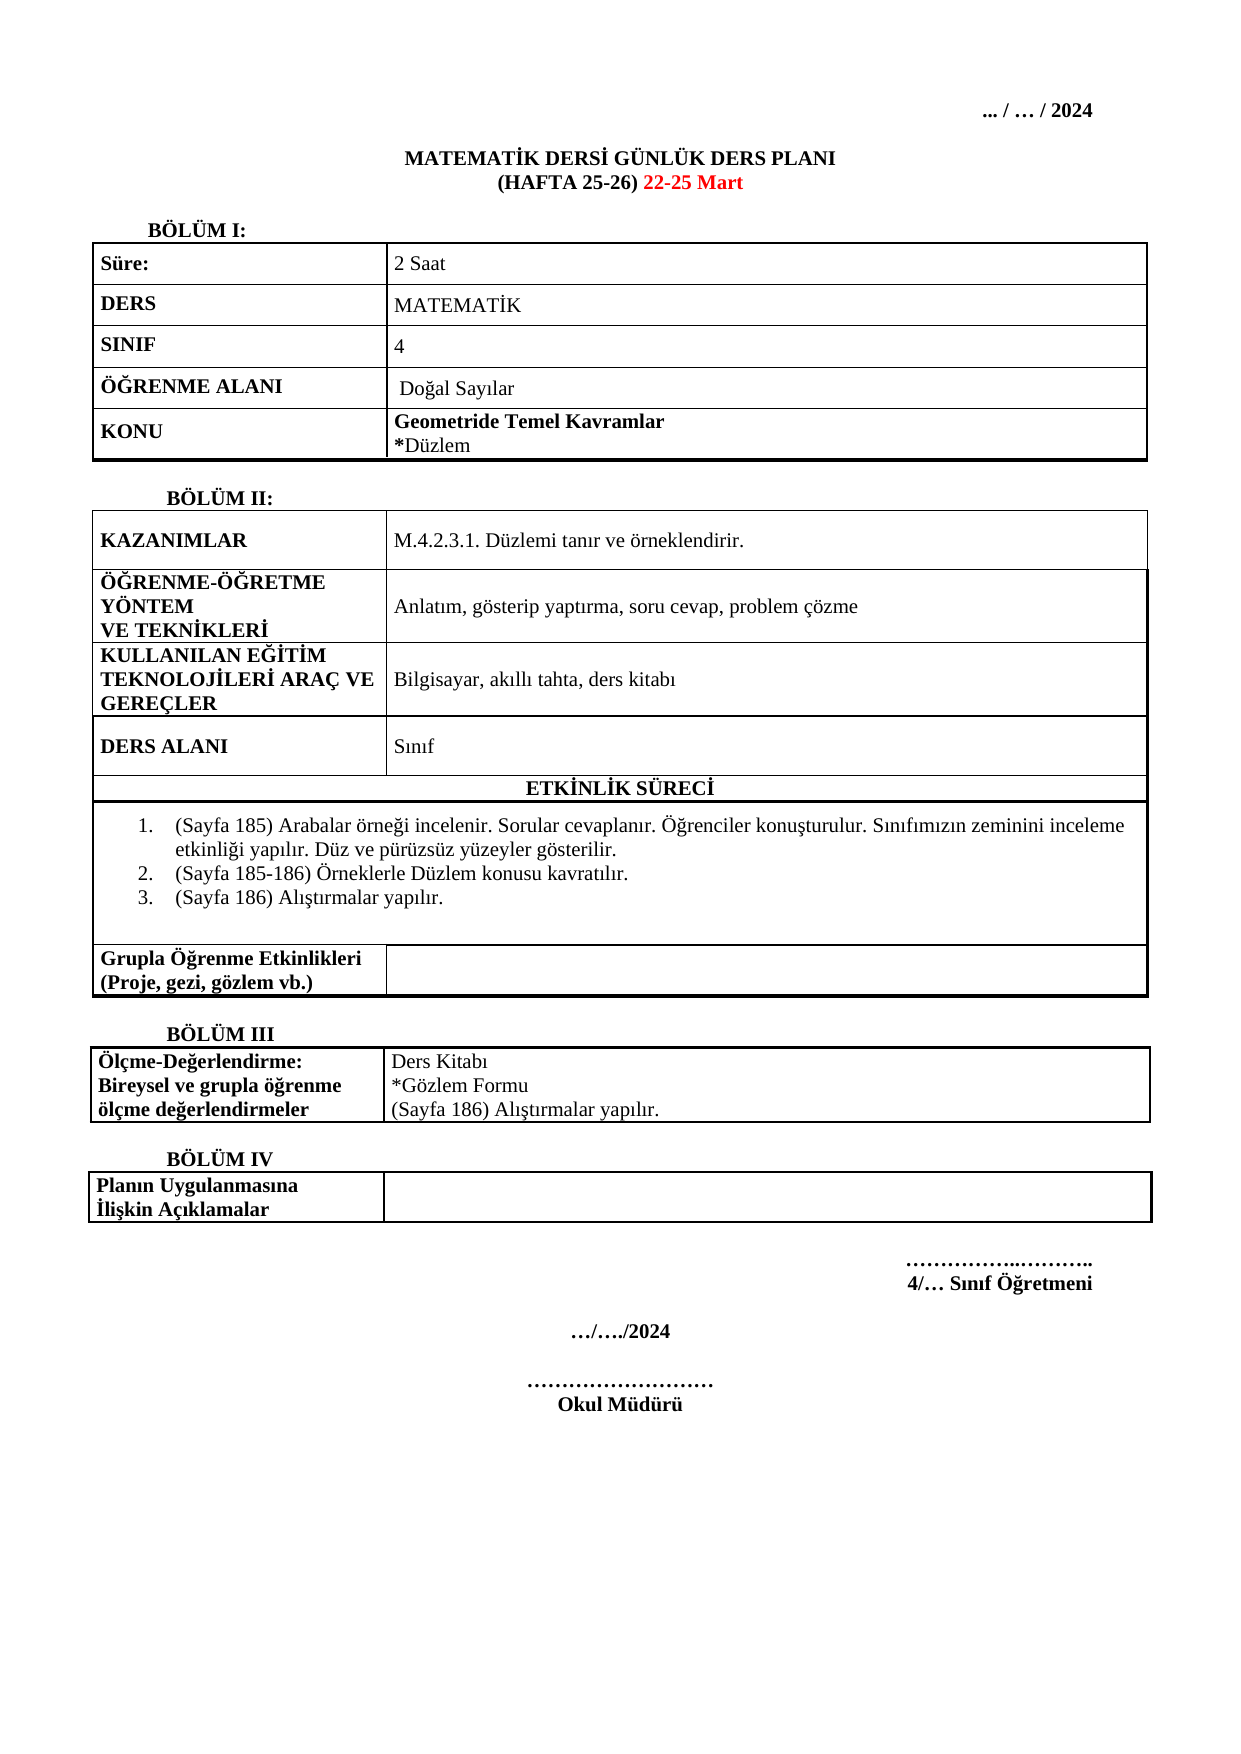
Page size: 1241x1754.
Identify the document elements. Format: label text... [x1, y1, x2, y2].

text Okul Müdürü [148, 1392, 1092, 1416]
table_cell Doğal Sayılar [388, 368, 1146, 408]
text ... / … / 2024 [148, 98, 1092, 122]
text ……………..……….. [148, 1247, 1092, 1271]
text ……………………… [148, 1368, 1092, 1392]
table_cell DERS ALANI [94, 717, 386, 775]
table_cell Geometride Temel Kavramlar *Düzlem [388, 409, 1146, 457]
table_cell KONU [94, 409, 386, 457]
table_header M.4.2.3.1. Düzlemi tanır ve örneklendirir. [387, 511, 1147, 569]
table_header Ders Kitabı *Gözlem Formu (Sayfa 186) Alıştırmalar yapılır. [385, 1049, 1149, 1121]
table_cell ETKİNLİK SÜRECİ [94, 776, 1146, 800]
subtitle BÖLÜM III [148, 1022, 1092, 1046]
table_header Ölçme-Değerlendirme: Bireysel ve grupla öğrenme ölçme değerlendirmeler [92, 1049, 383, 1121]
text BÖLÜM II: [148, 486, 1092, 510]
table_cell DERS [94, 285, 386, 325]
table_cell Bilgisayar, akıllı tahta, ders kitabı [387, 643, 1146, 715]
table_cell ÖĞRENME-ÖĞRETME YÖNTEM VE TEKNİKLERİ [93, 570, 386, 642]
text (HAFTA 25-26) 22-25 Mart [148, 170, 1092, 194]
table_header KAZANIMLAR [93, 511, 386, 569]
table_header Süre: [94, 244, 386, 284]
text …/…./2024 [148, 1319, 1092, 1343]
text 4/… Sınıf Öğretmeni [148, 1271, 1092, 1295]
table_cell [387, 946, 1146, 994]
text BÖLÜM I: [148, 218, 1092, 242]
table_header Planın Uygulanmasına İlişkin Açıklamalar [90, 1173, 383, 1221]
subtitle BÖLÜM IV [148, 1147, 1092, 1171]
table_cell MATEMATİK [388, 285, 1146, 325]
table_cell SINIF [94, 326, 386, 366]
table_cell KULLANILAN EĞİTİM TEKNOLOJİLERİ ARAÇ VE GEREÇLER [93, 643, 386, 715]
text MATEMATİK DERSİ GÜNLÜK DERS PLANI [148, 146, 1092, 170]
table_cell ÖĞRENME ALANI [94, 368, 386, 408]
table_cell Sınıf [387, 717, 1146, 775]
table_cell Grupla Öğrenme Etkinlikleri (Proje, gezi, gözlem vb.) [94, 945, 386, 994]
table_cell Anlatım, gösterip yaptırma, soru cevap, problem çözme [387, 570, 1146, 642]
table_cell 4 [388, 326, 1146, 366]
table_header [385, 1173, 1150, 1221]
table_cell (Sayfa 185) Arabalar örneği incelenir. Sorular cevaplanır. Öğrenciler konuşturulur. Sınıfımızın zeminini inceleme etkinliği yapılır. Düz ve pürüzsüz yüzeyler gösterilir. (Sayfa 185-186) Örneklerle Düzlem konusu kavratılır. (Sayfa 186) Alıştırmalar yapılır. [94, 803, 1146, 943]
table_header 2 Saat [388, 244, 1146, 284]
